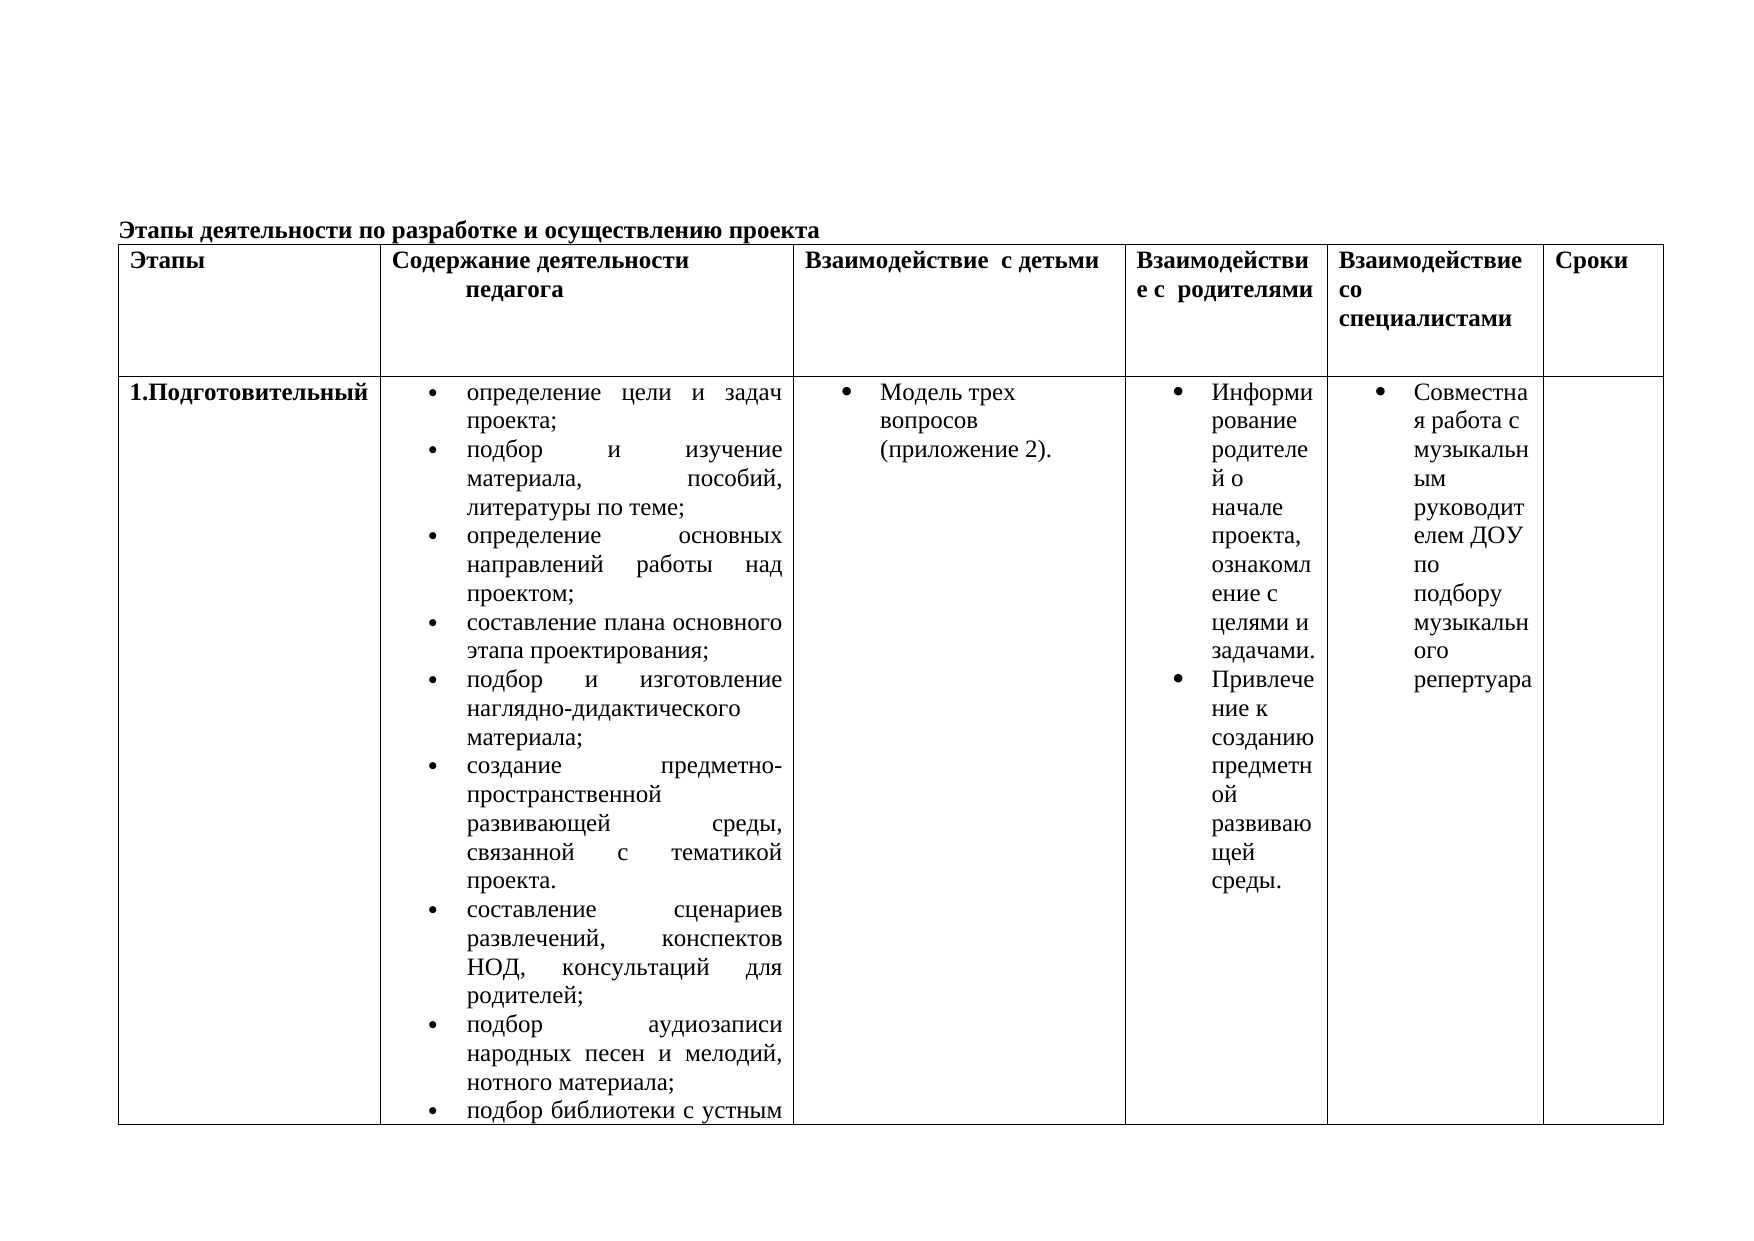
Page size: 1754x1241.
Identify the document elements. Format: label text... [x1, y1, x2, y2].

table_header Содержание деятельности педагога [381, 245, 793, 376]
table_header Взаимодействие со специалистами [1328, 245, 1543, 376]
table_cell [381, 377, 793, 1124]
table_header Взаимодействие с детьми [794, 245, 1125, 376]
table_header Этапы [119, 245, 380, 376]
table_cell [794, 377, 1125, 1124]
table_header Сроки [1544, 245, 1663, 376]
table_header Взаимодействие с родителями [1126, 245, 1327, 376]
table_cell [1126, 377, 1327, 1124]
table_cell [119, 377, 380, 1124]
text Этапы деятельности по разработке и осуществлению проекта [118, 216, 1636, 244]
table_cell [1544, 377, 1663, 1124]
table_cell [1328, 377, 1543, 1124]
